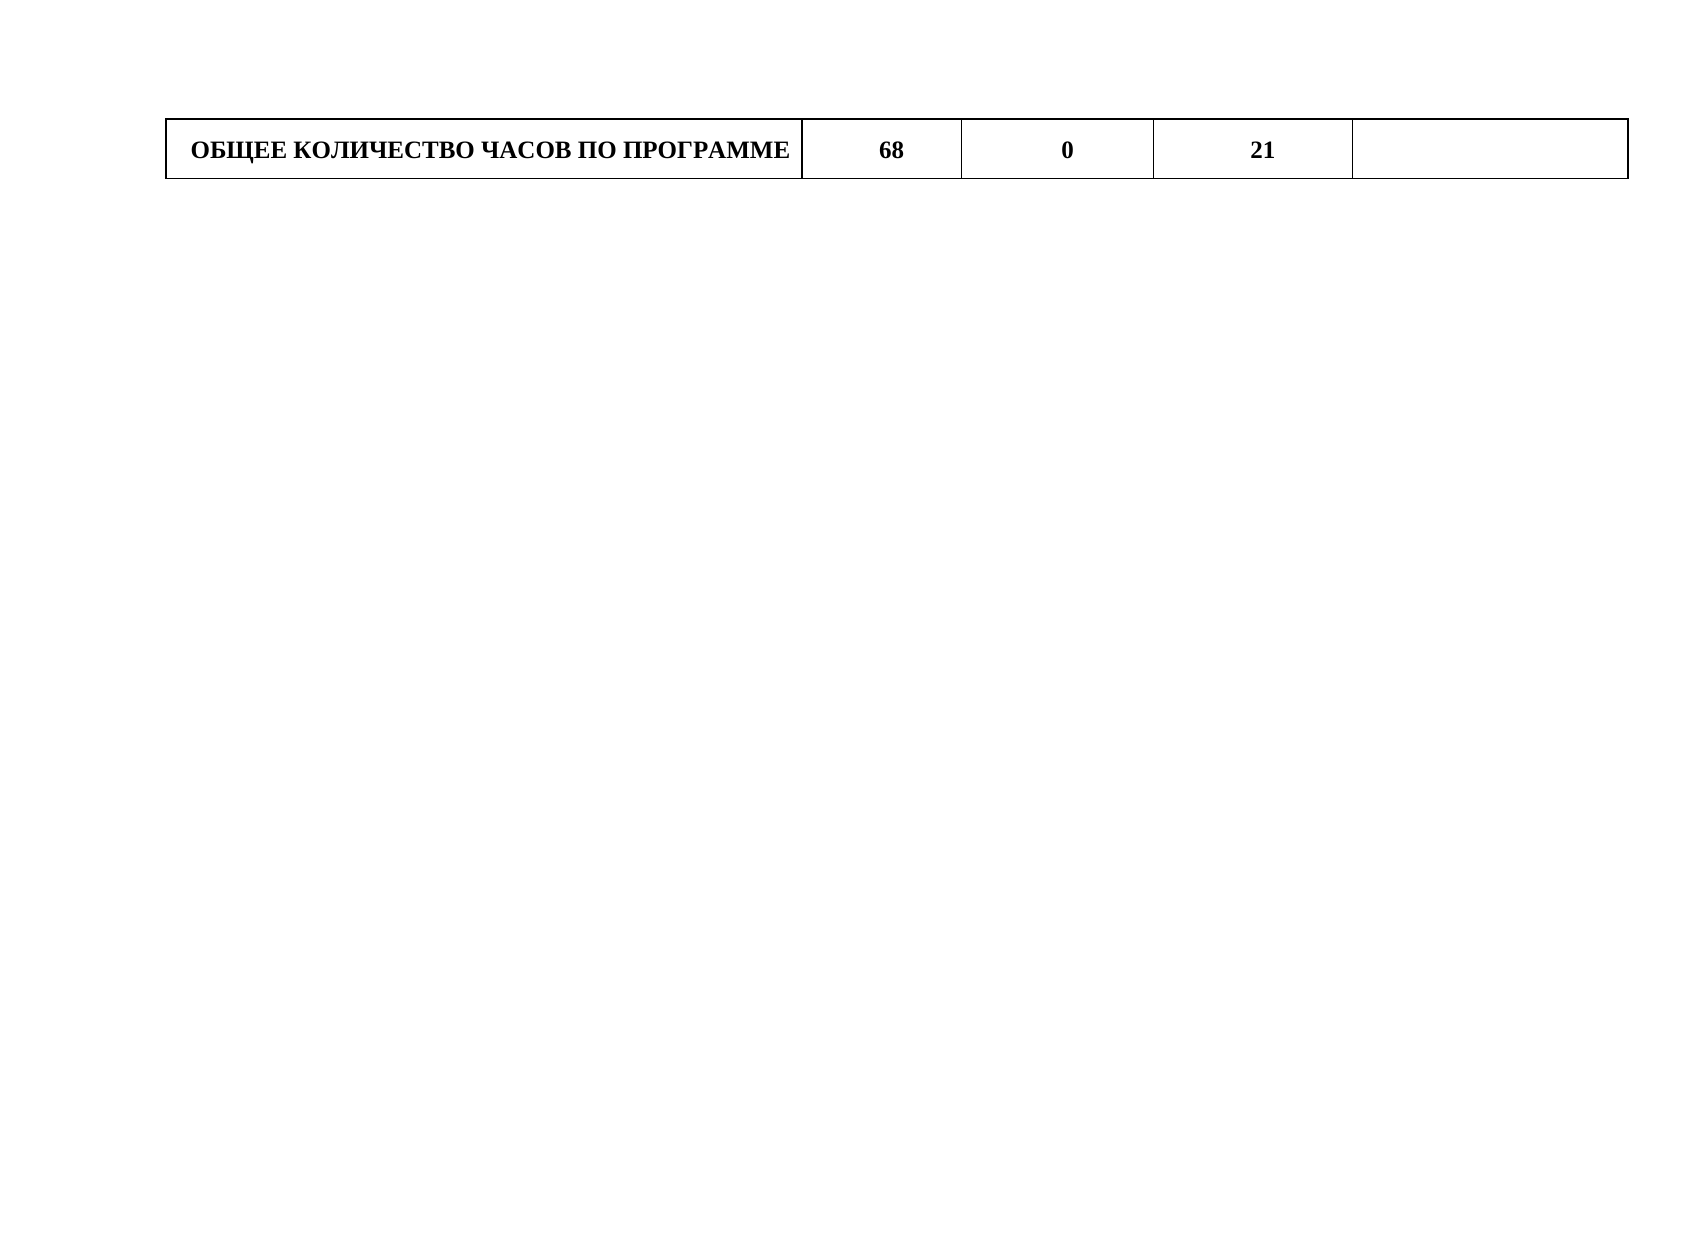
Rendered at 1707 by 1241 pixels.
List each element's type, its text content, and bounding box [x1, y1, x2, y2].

table_cell 21 [1154, 120, 1352, 178]
table_cell ОБЩЕЕ КОЛИЧЕСТВО ЧАСОВ ПО ПРОГРАММЕ [167, 120, 801, 178]
table_cell [1353, 120, 1627, 178]
table_cell 68 [803, 120, 961, 178]
table_cell 0 [962, 120, 1153, 178]
